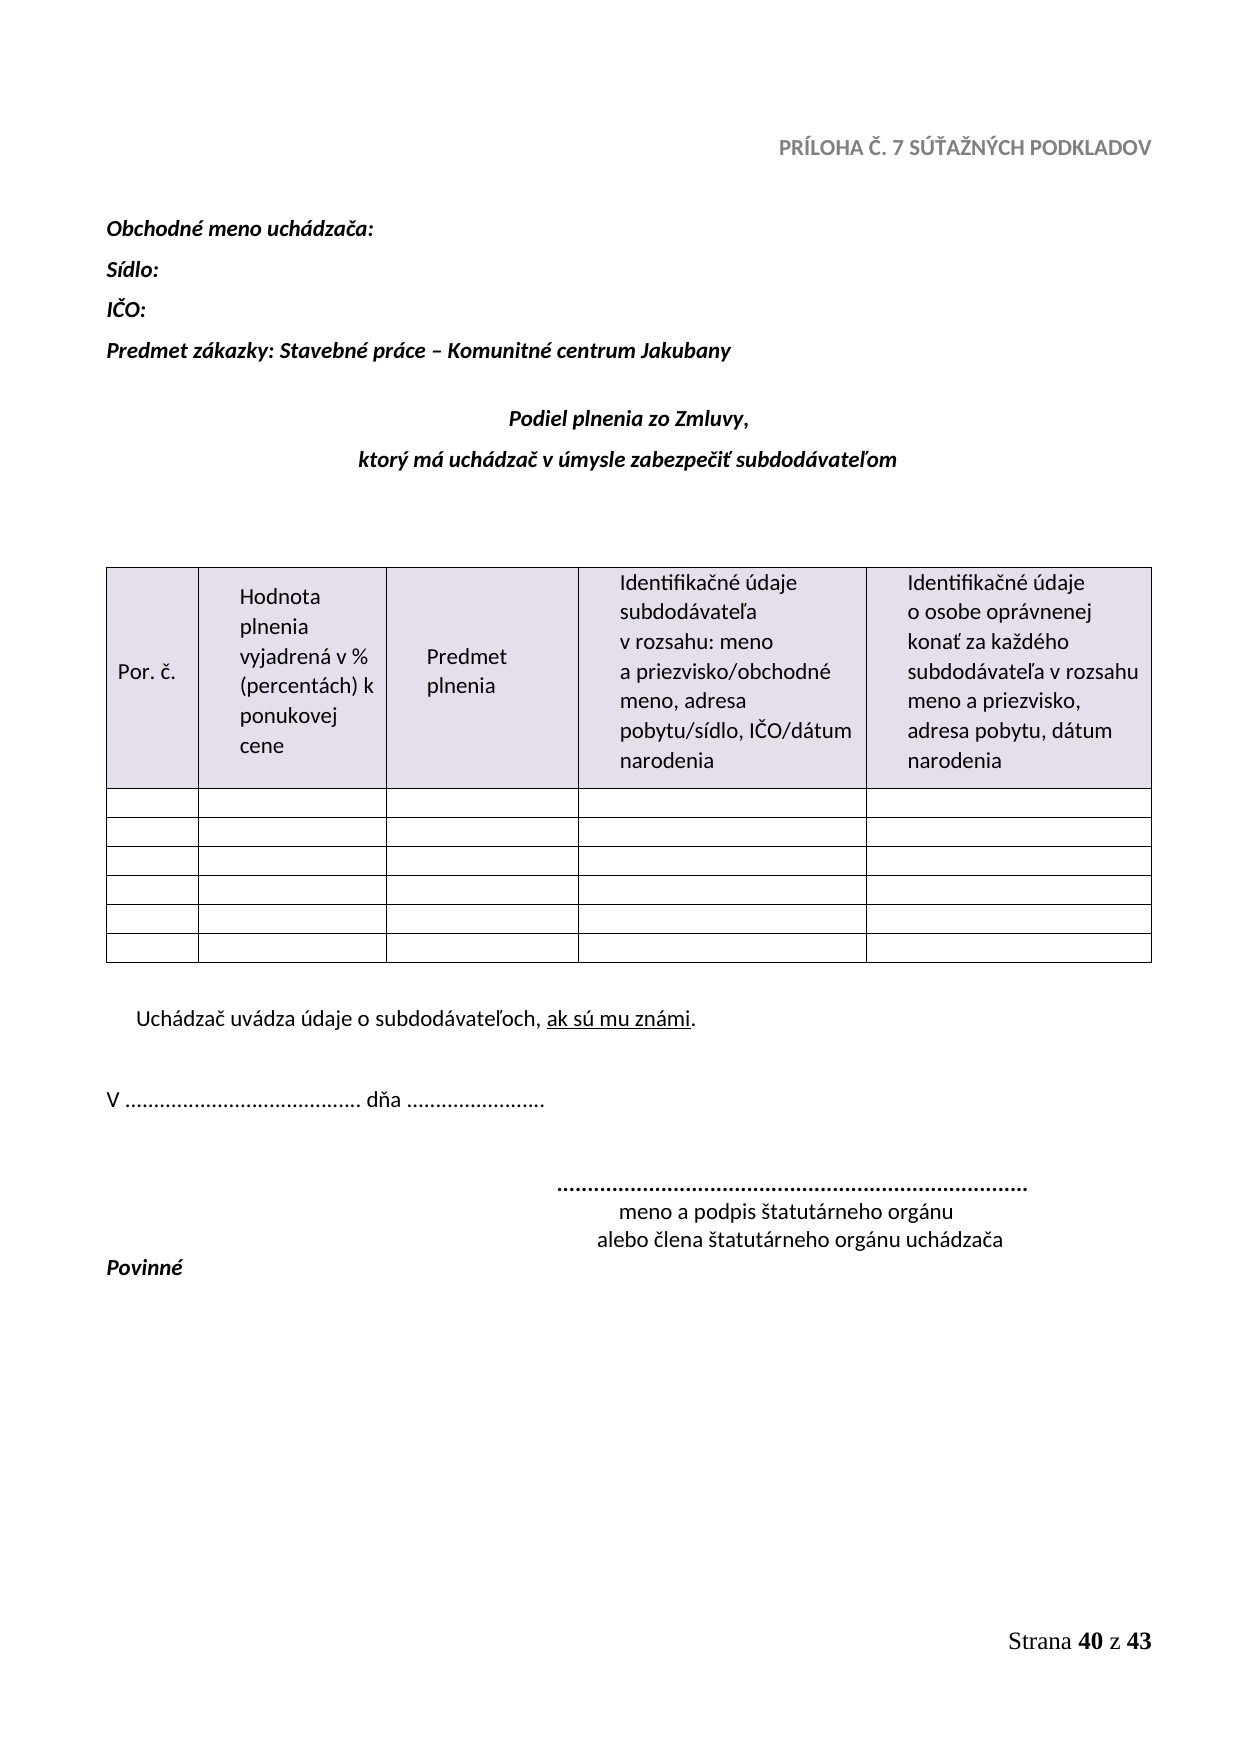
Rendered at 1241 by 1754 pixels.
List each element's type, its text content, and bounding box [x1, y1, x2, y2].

text Uchádzač uvádza údaje o subdodávateľoch, ak sú mu známi. [136, 1004, 1152, 1032]
table_cell [387, 847, 578, 875]
table_cell [387, 789, 578, 817]
text IČO: [106, 296, 1152, 323]
text Sídlo: [106, 255, 1152, 283]
table_cell [579, 847, 866, 875]
text Podiel plnenia zo Zmluvy, [106, 404, 1152, 433]
table_header Predmet plnenia [387, 568, 578, 788]
table_cell [107, 847, 198, 875]
table_header Hodnota plnenia vyjadrená v % (percentách) k ponukovej cene [199, 568, 386, 788]
table_header Identifikačné údaje o osobe oprávnenej konať za každého subdodávateľa v rozsahu meno a priezvisko, adresa pobytu, dátum narodenia [867, 568, 1151, 788]
table_cell [107, 905, 198, 933]
table_cell [107, 934, 198, 962]
table_cell [867, 934, 1151, 962]
table_cell [107, 818, 198, 846]
table_cell [199, 934, 386, 962]
table_cell [867, 876, 1151, 904]
table_cell [199, 789, 386, 817]
table_cell [387, 876, 578, 904]
table_cell [199, 876, 386, 904]
table_cell [387, 818, 578, 846]
table_cell [579, 905, 866, 933]
table_cell [867, 818, 1151, 846]
table_cell [199, 847, 386, 875]
table_header Identifikačné údaje subdodávateľa v rozsahu: meno a priezvisko/obchodné meno, adresa pobytu/sídlo, IČO/dátum narodenia [579, 568, 866, 788]
text Obchodné meno uchádzača: [106, 214, 1152, 242]
table_cell [867, 847, 1151, 875]
table_cell [579, 789, 866, 817]
table_cell [867, 905, 1151, 933]
table_cell [867, 789, 1151, 817]
table_cell [199, 905, 386, 933]
table_header Por. č. [107, 568, 198, 788]
text ............................................................................. [106, 1169, 1152, 1197]
text Predmet zákazky: Stavebné práce – Komunitné centrum Jakubany [106, 336, 1152, 364]
table_cell [579, 818, 866, 846]
text Povinné [106, 1253, 1152, 1281]
text V ......................................... dňa ........................ [106, 1085, 1152, 1113]
text meno a podpis štatutárneho orgánu alebo člena štatutárneho orgánu uchádzača [106, 1197, 1152, 1253]
text PRÍLOHA Č. 7 Súťažných podkladov [106, 133, 1152, 161]
text ktorý má uchádzač v úmysle zabezpečiť subdodávateľom [106, 445, 1152, 473]
table_cell [387, 934, 578, 962]
table_cell [387, 905, 578, 933]
table_cell [199, 818, 386, 846]
table_cell [579, 934, 866, 962]
table_cell [107, 789, 198, 817]
table_cell [579, 876, 866, 904]
table_cell [107, 876, 198, 904]
